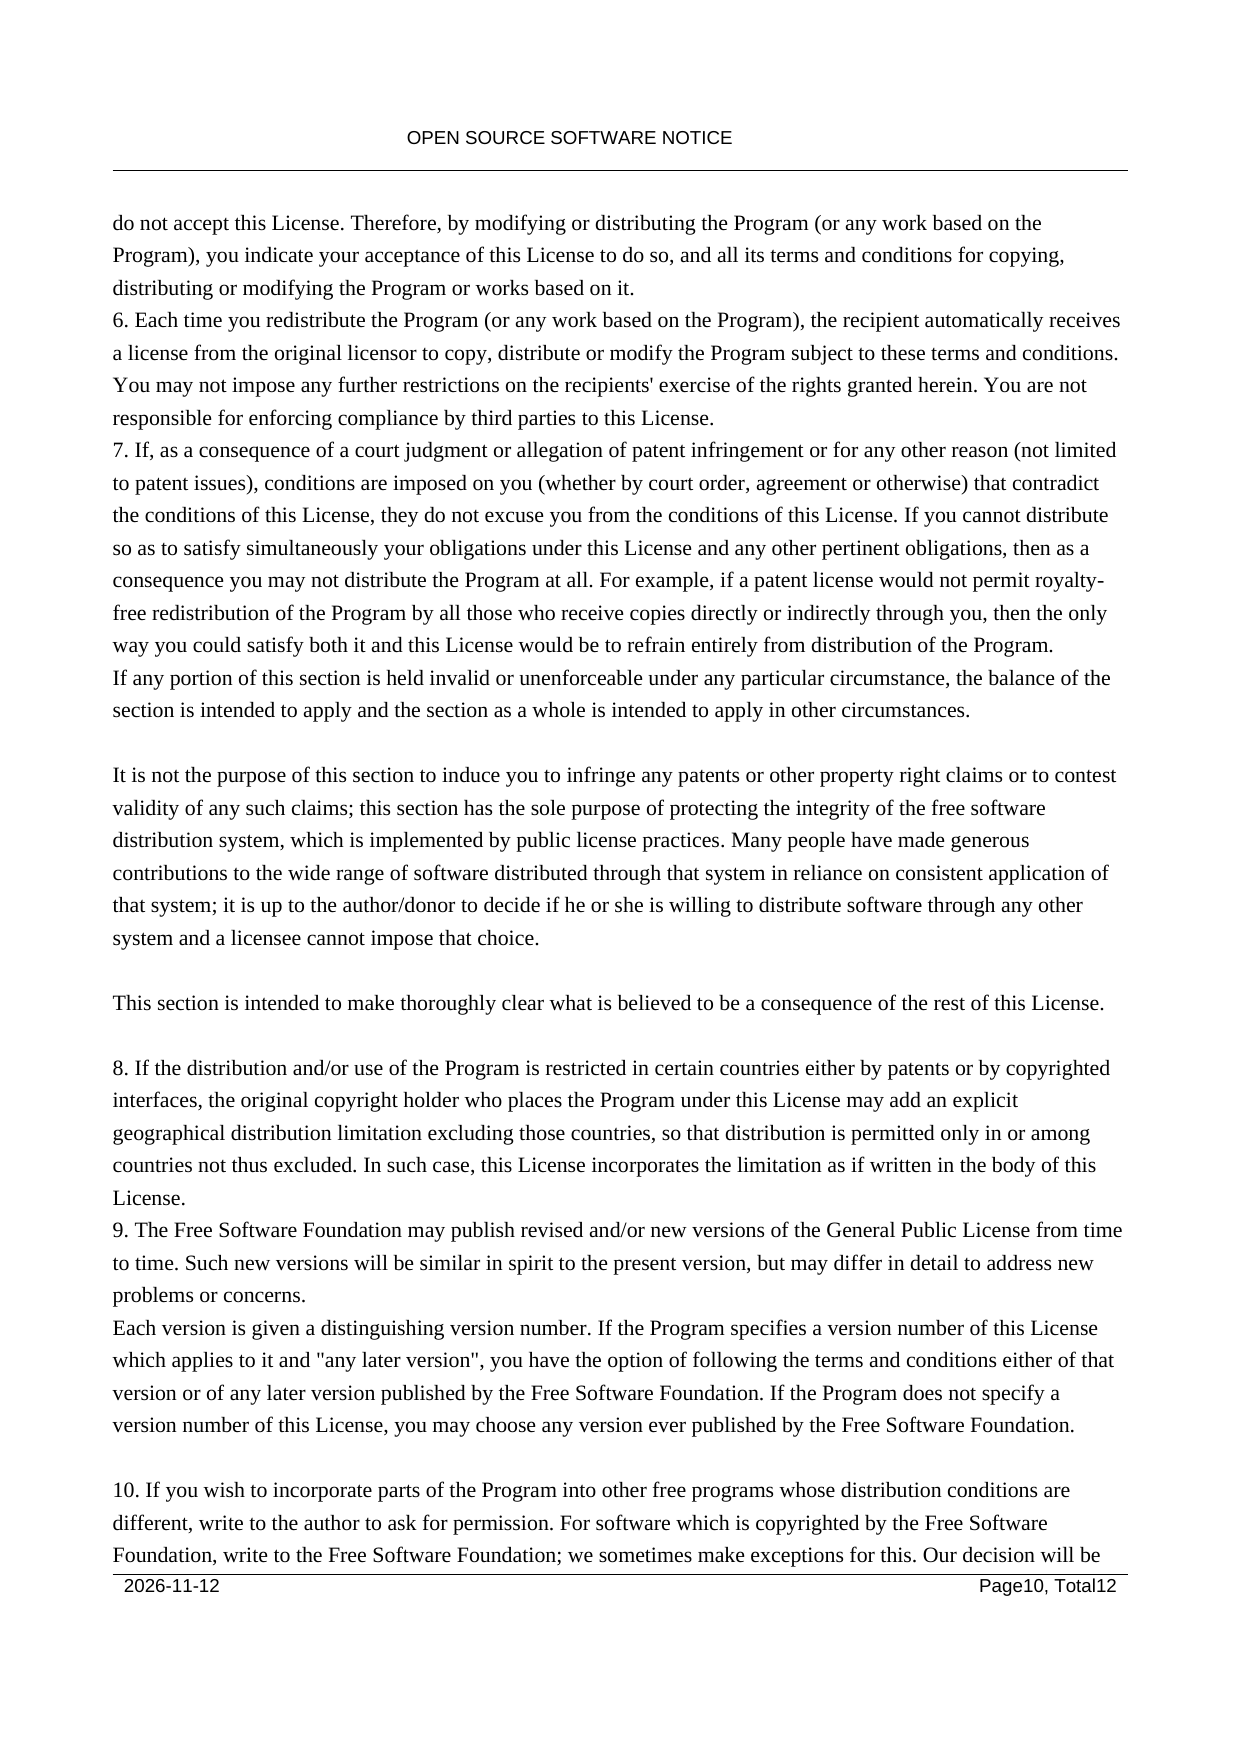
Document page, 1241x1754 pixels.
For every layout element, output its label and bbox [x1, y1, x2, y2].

text [112, 206, 1128, 1571]
